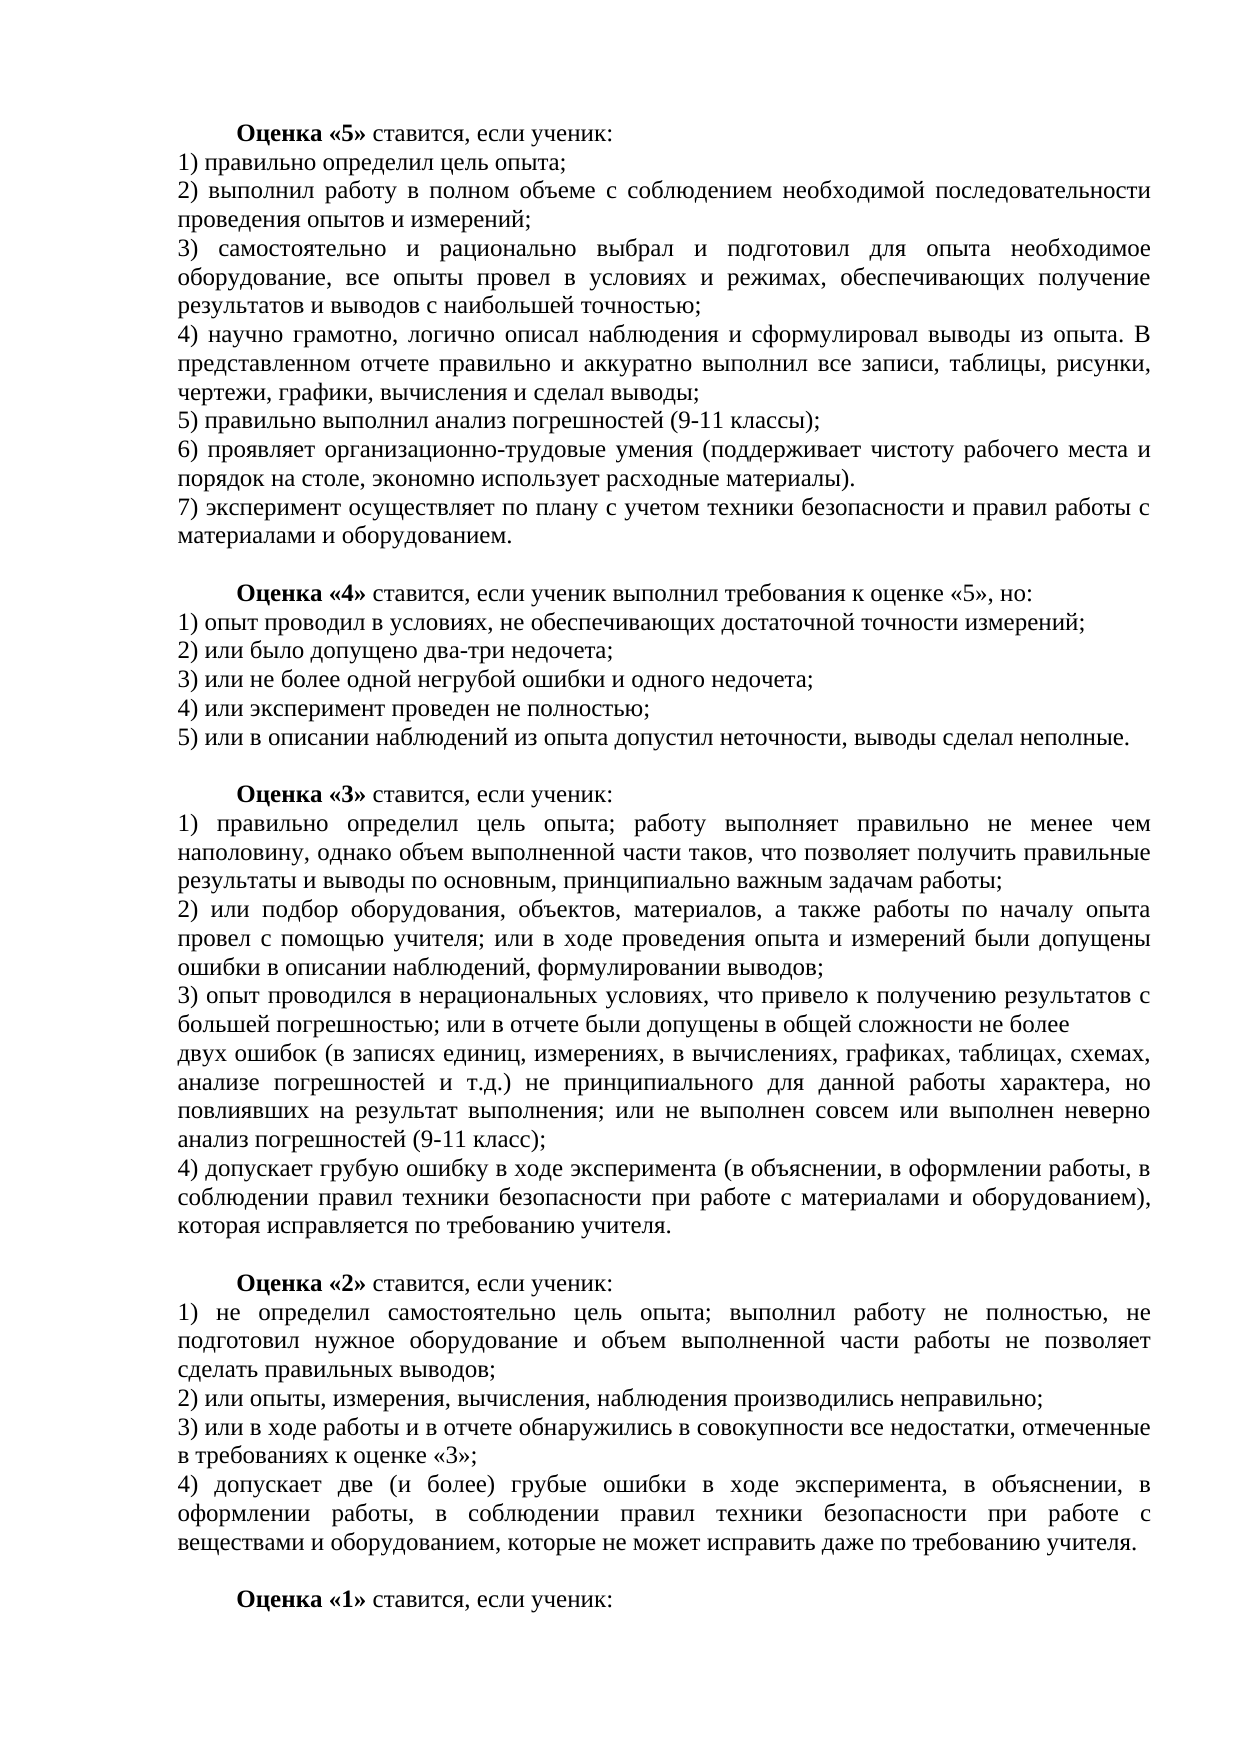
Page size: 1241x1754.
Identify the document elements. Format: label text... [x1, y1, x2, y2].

text 4) допускает две (и более) грубые ошибки в ходе эксперимента, в объяснении, в оформлении работы, в соблюдении правил техники безопасности при работе с веществами и оборудованием, которые не может исправить даже по требованию учителя. [177, 1469, 1152, 1556]
text 3) или в ходе работы и в отчете обнаружились в совокупности все недостатки, отмеченные в требованиях к оценке «3»; [177, 1412, 1152, 1469]
text 1) правильно определил цель опыта; работу выполняет правильно не менее чем наполовину, однако объем выполненной части таков, что позволяет получить правильные результаты и выводы по основным, принципиально важным задачам работы; [177, 808, 1152, 894]
text 4) или эксперимент проведен не полностью; [177, 693, 1152, 722]
text 3) или не более одной негрубой ошибки и одного недочета; [177, 664, 1152, 693]
list Оценка «2» ставится, если ученик: [177, 1268, 1152, 1297]
text 4) научно грамотно, логично описал наблюдения и сформулировал выводы из опыта. В представленном отчете правильно и аккуратно выполнил все записи, таблицы, рисунки, чертежи, графики, вычисления и сделал выводы; [177, 319, 1152, 406]
text 3) опыт проводился в нерациональных условиях, что привело к получению результатов с большей погрешностью; или в отчете были допущены в общей сложности не более [177, 981, 1152, 1038]
text 2) или подбор оборудования, объектов, материалов, а также работы по началу опыта провел с помощью учителя; или в ходе проведения опыта и измерений были допущены ошибки в описании наблюдений, формулировании выводов; [177, 894, 1152, 981]
list Оценка «5» ставится, если ученик: [177, 118, 1152, 147]
text 1) опыт проводил в условиях, не обеспечивающих достаточной точности измерений; [177, 607, 1152, 636]
list Оценка «1» ставится, если ученик: [177, 1584, 1152, 1613]
text 7) эксперимент осуществляет по плану с учетом техники безопасности и правил работы с материалами и оборудованием. [177, 492, 1152, 549]
text 3) самостоятельно и рационально выбрал и подготовил для опыта необходимое оборудование, все опыты провел в условиях и режимах, обеспечивающих получение результатов и выводов с наибольшей точностью; [177, 233, 1152, 319]
text 2) или было допущено два-три недочета; [177, 636, 1152, 664]
text 4) допускает грубую ошибку в ходе эксперимента (в объяснении, в оформлении работы, в соблюдении правил техники безопасности при работе с материалами и оборудованием), которая исправляется по требованию учителя. [177, 1153, 1152, 1239]
text 5) или в описании наблюдений из опыта допустил неточности, выводы сделал неполные. [177, 722, 1152, 751]
list Оценка «3» ставится, если ученик: [177, 779, 1152, 808]
text 2) выполнил работу в полном объеме с соблюдением необходимой последовательности проведения опытов и измерений; [177, 176, 1152, 233]
text 1) не определил самостоятельно цель опыта; выполнил работу не полностью, не подготовил нужное оборудование и объем выполненной части работы не позволяет сделать правильных выводов; [177, 1297, 1152, 1383]
text 6) проявляет организационно-трудовые умения (поддерживает чистоту рабочего места и порядок на столе, экономно использует расходные материалы). [177, 434, 1152, 492]
text 2) или опыты, измерения, вычисления, наблюдения производились неправильно; [177, 1383, 1152, 1412]
text двух ошибок (в записях единиц, измерениях, в вычислениях, графиках, таблицах, схемах, анализе погрешностей и т.д.) не принципиального для данной работы характера, но повлиявших на результат выполнения; или не выполнен совсем или выполнен неверно анализ погрешностей (9-11 класс); [177, 1038, 1152, 1153]
list Оценка «4» ставится, если ученик выполнил требования к оценке «5», но: [177, 578, 1152, 607]
text 1) правильно определил цель опыта; [177, 147, 1152, 176]
text 5) правильно выполнил анализ погрешностей (9-11 классы); [177, 406, 1152, 434]
